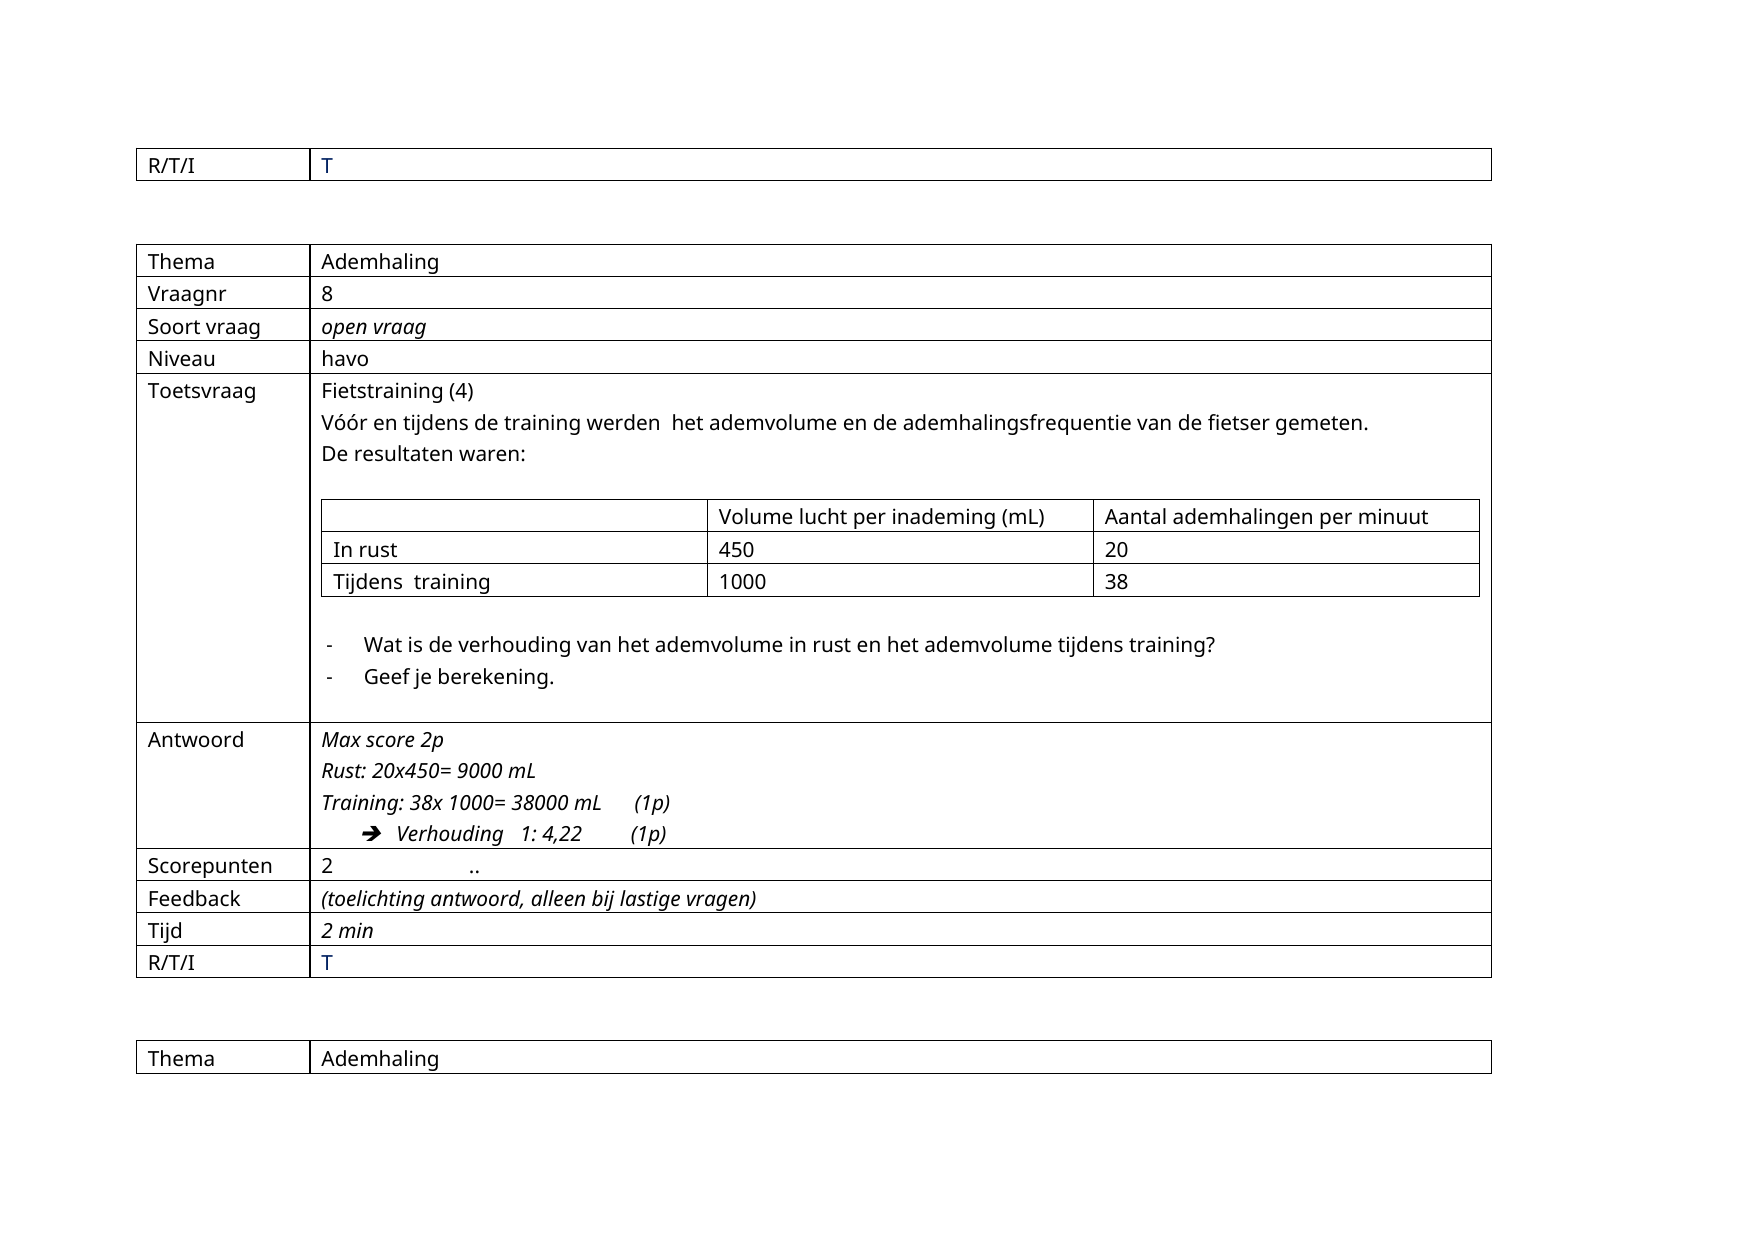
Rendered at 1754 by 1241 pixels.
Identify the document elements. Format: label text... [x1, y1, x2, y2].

table_cell (toelichting antwoord, alleen bij lastige vragen) [311, 881, 1491, 912]
table_cell Vraagnr [137, 277, 309, 308]
table_cell Niveau [137, 341, 309, 373]
table_cell Max score 2p Rust: 20x450= 9000 mL Training: 38x 1000= 38000 mL (1p) Verhouding 1: 4,22 (1p) [311, 723, 1491, 848]
table_cell 8 [311, 277, 1491, 308]
table_cell T [311, 946, 1491, 977]
table_cell havo [311, 341, 1491, 373]
table_cell Tijd [137, 913, 309, 944]
table_cell Scorepunten [137, 849, 309, 880]
table_header Ademhaling [311, 1041, 1491, 1073]
table_cell 2 min [311, 913, 1491, 944]
table_cell Toetsvraag [137, 374, 309, 722]
table_cell Fietstraining (4) Vóór en tijdens de training werden het ademvolume en de ademhalingsfrequentie van de fietser gemeten. De resultaten waren: Wat is de verhouding van het ademvolume in rust en het ademvolume tijdens training? Geef je berekening. [311, 374, 1491, 722]
table_cell Antwoord [137, 723, 309, 848]
table_cell open vraag [311, 309, 1491, 340]
table_cell R/T/I [137, 149, 309, 180]
table_header Thema [137, 1041, 309, 1073]
table_header Thema [137, 245, 309, 276]
table_cell T [311, 149, 1491, 180]
table_header Ademhaling [311, 245, 1491, 276]
table_cell R/T/I [137, 946, 309, 977]
table_cell Soort vraag [137, 309, 309, 340]
table_cell 2 .. [311, 849, 1491, 880]
table_cell Feedback [137, 881, 309, 912]
